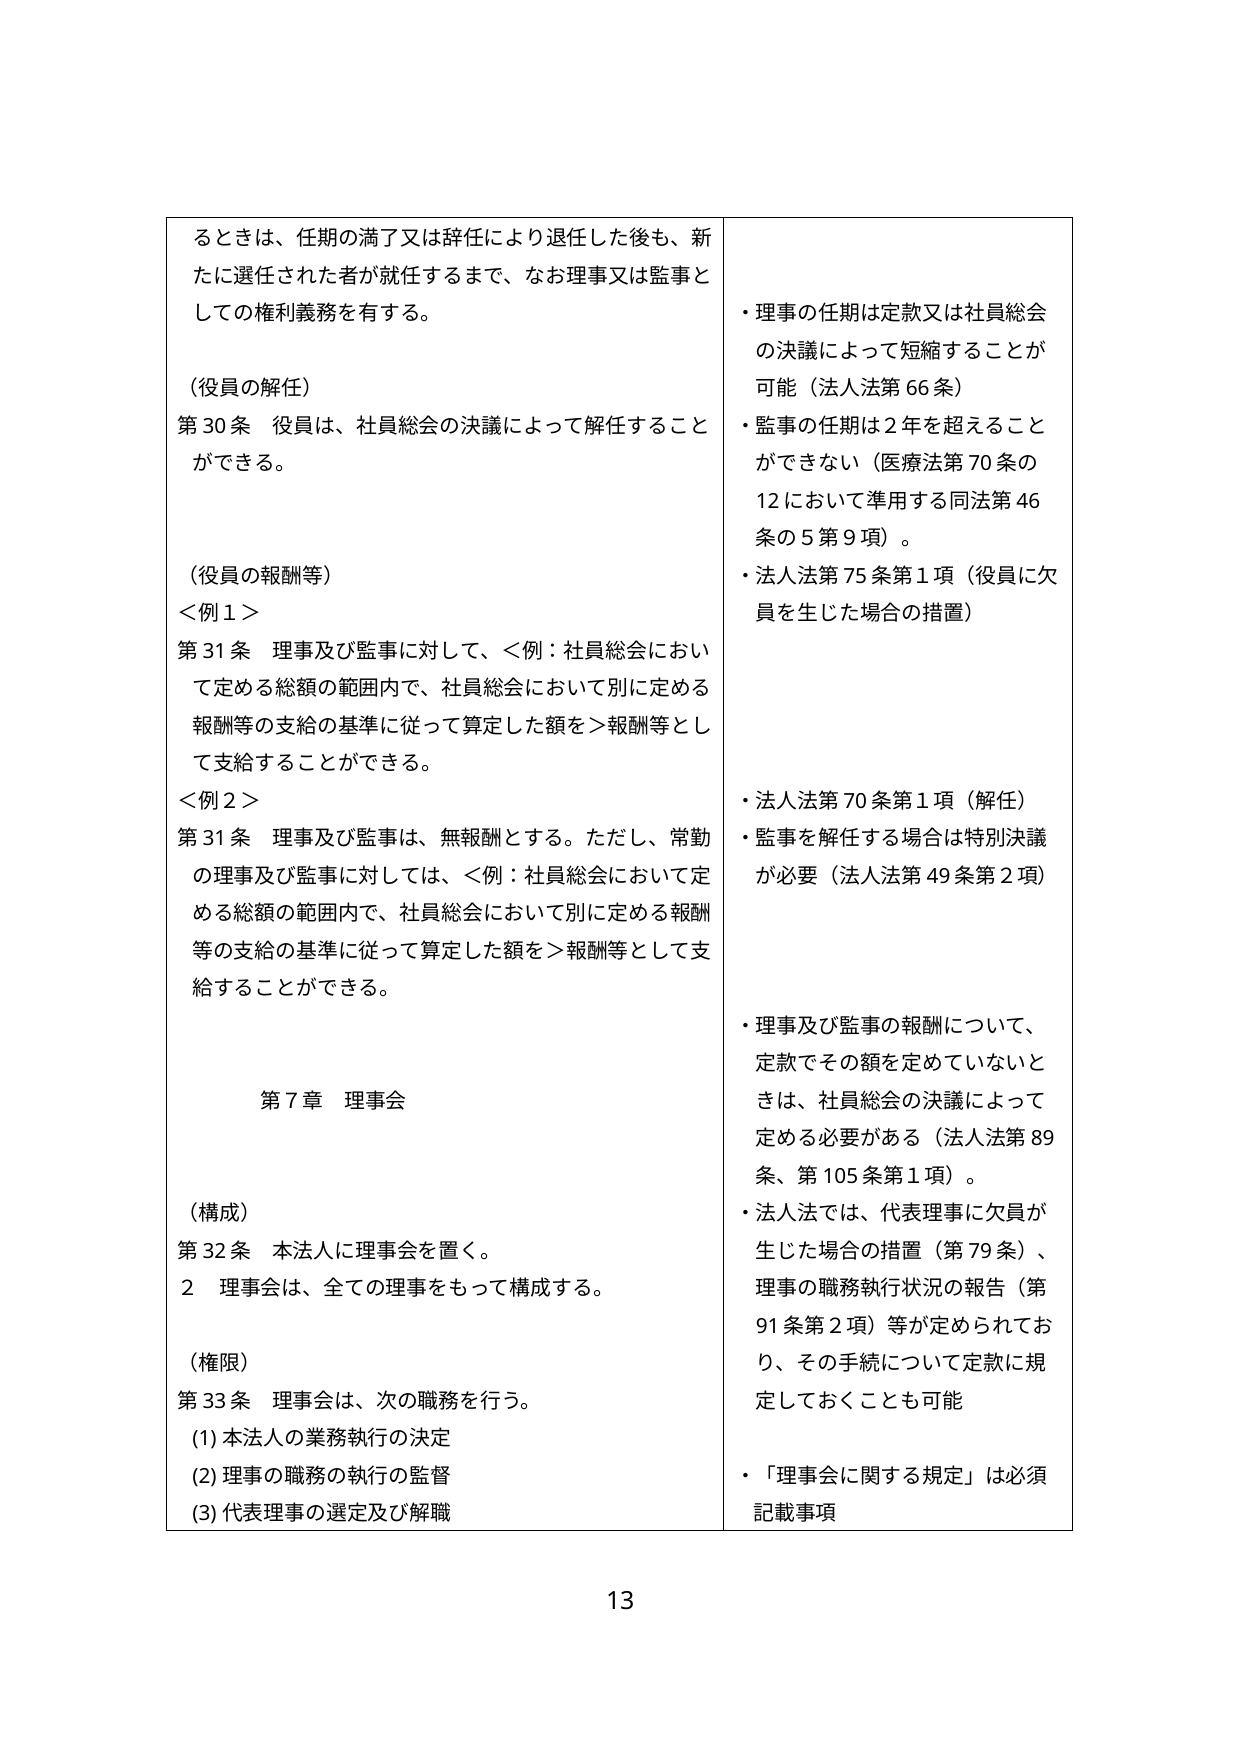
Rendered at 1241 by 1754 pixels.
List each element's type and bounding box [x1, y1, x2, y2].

table_cell [724, 218, 1072, 1530]
table_cell [167, 218, 723, 1530]
